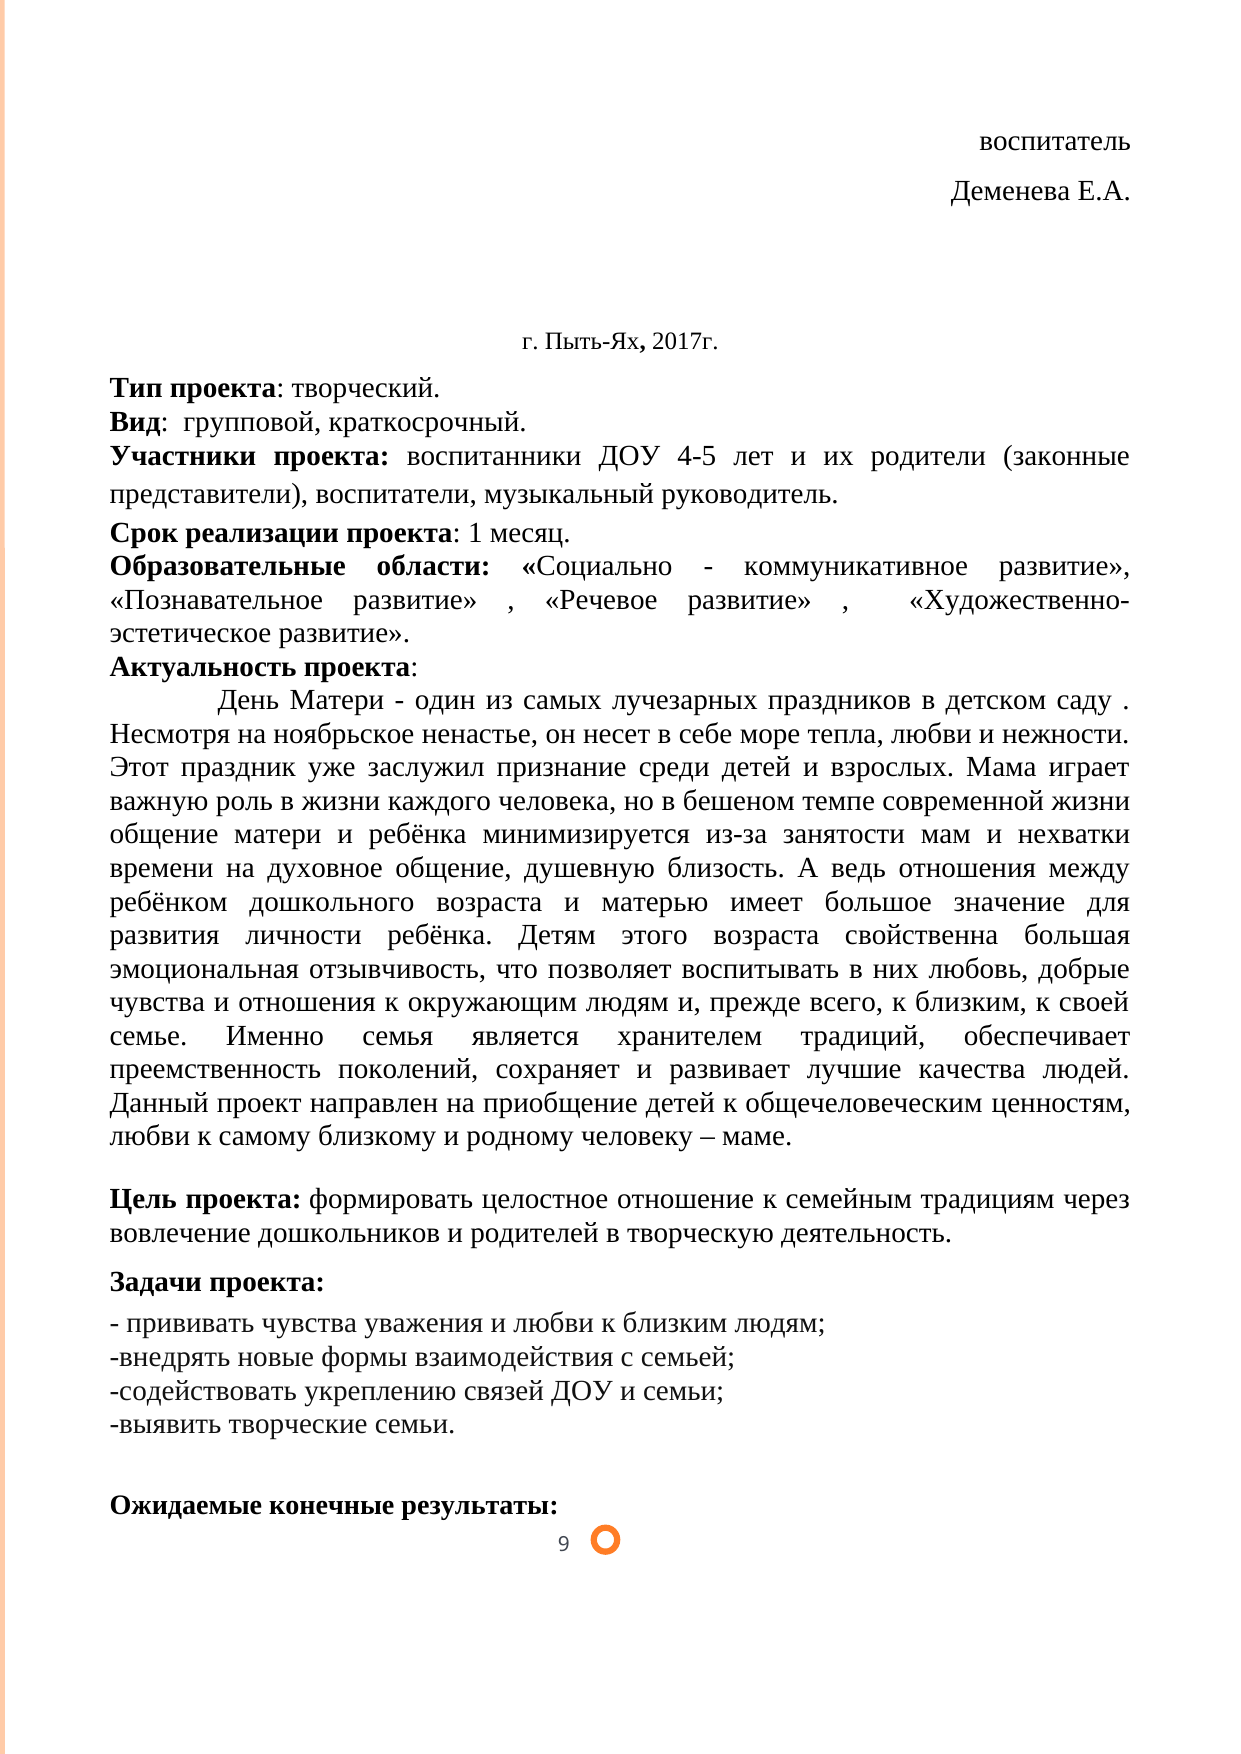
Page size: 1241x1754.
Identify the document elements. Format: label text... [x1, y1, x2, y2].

text Цель проекта: формировать целостное отношение к семейным традициям через вовлечение дошкольников и родителей в творческую деятельность. [109, 1181, 1131, 1248]
text Вид: групповой, краткосрочный. [109, 404, 1131, 438]
text Актуальность проекта: [109, 649, 1131, 682]
text Ожидаемые конечные результаты: [109, 1488, 1131, 1520]
text Задачи проекта: [109, 1264, 1131, 1298]
text Тип проекта: творческий. [109, 371, 1131, 404]
text Срок реализации проекта: 1 месяц. [109, 515, 1131, 548]
text Участники проекта: воспитанники ДОУ 4-5 лет и их родители (законные представители), воспитатели, музыкальный руководитель. [109, 438, 1131, 510]
text воспитатель [109, 123, 1131, 157]
text Деменева Е.А. [109, 173, 1131, 206]
text -выявить творческие семьи. [109, 1406, 1131, 1440]
text - прививать чувства уважения и любви к близким людям; [109, 1306, 1131, 1339]
text Образовательные области: «Социально - коммуникативное развитие», «Познавательное развитие» , «Речевое развитие» , «Художественно- эстетическое развитие». [109, 548, 1131, 649]
text г. Пыть-Ях, 2017г. [109, 326, 1131, 354]
text -внедрять новые формы взаимодействия с семьей; [109, 1339, 1131, 1373]
text День Матери - один из самых лучезарных праздников в детском саду . Несмотря на ноябрьское ненастье, он несет в себе море тепла, любви и нежности. Этот праздник уже заслужил признание среди детей и взрослых. Мама играет важную роль в жизни каждого человека, но в бешеном темпе современной жизни общение матери и ребёнка минимизируется из-за занятости мам и нехватки времени на духовное общение, душевную близость. А ведь отношения между ребёнком дошкольного возраста и матерью имеет большое значение для развития личности ребёнка. Детям этого возраста свойственна большая эмоциональная отзывчивость, что позволяет воспитывать в них любовь, добрые чувства и отношения к окружающим людям и, прежде всего, к близким, к своей семье. Именно семья является хранителем традиций, обеспечивает преемственность поколений, сохраняет и развивает лучшие качества людей. Данный проект направлен на приобщение детей к общечеловеческим ценностям, любви к самому близкому и родному человеку – маме. [109, 682, 1131, 1152]
text -содействовать укреплению связей ДОУ и семьи; [109, 1373, 1131, 1406]
